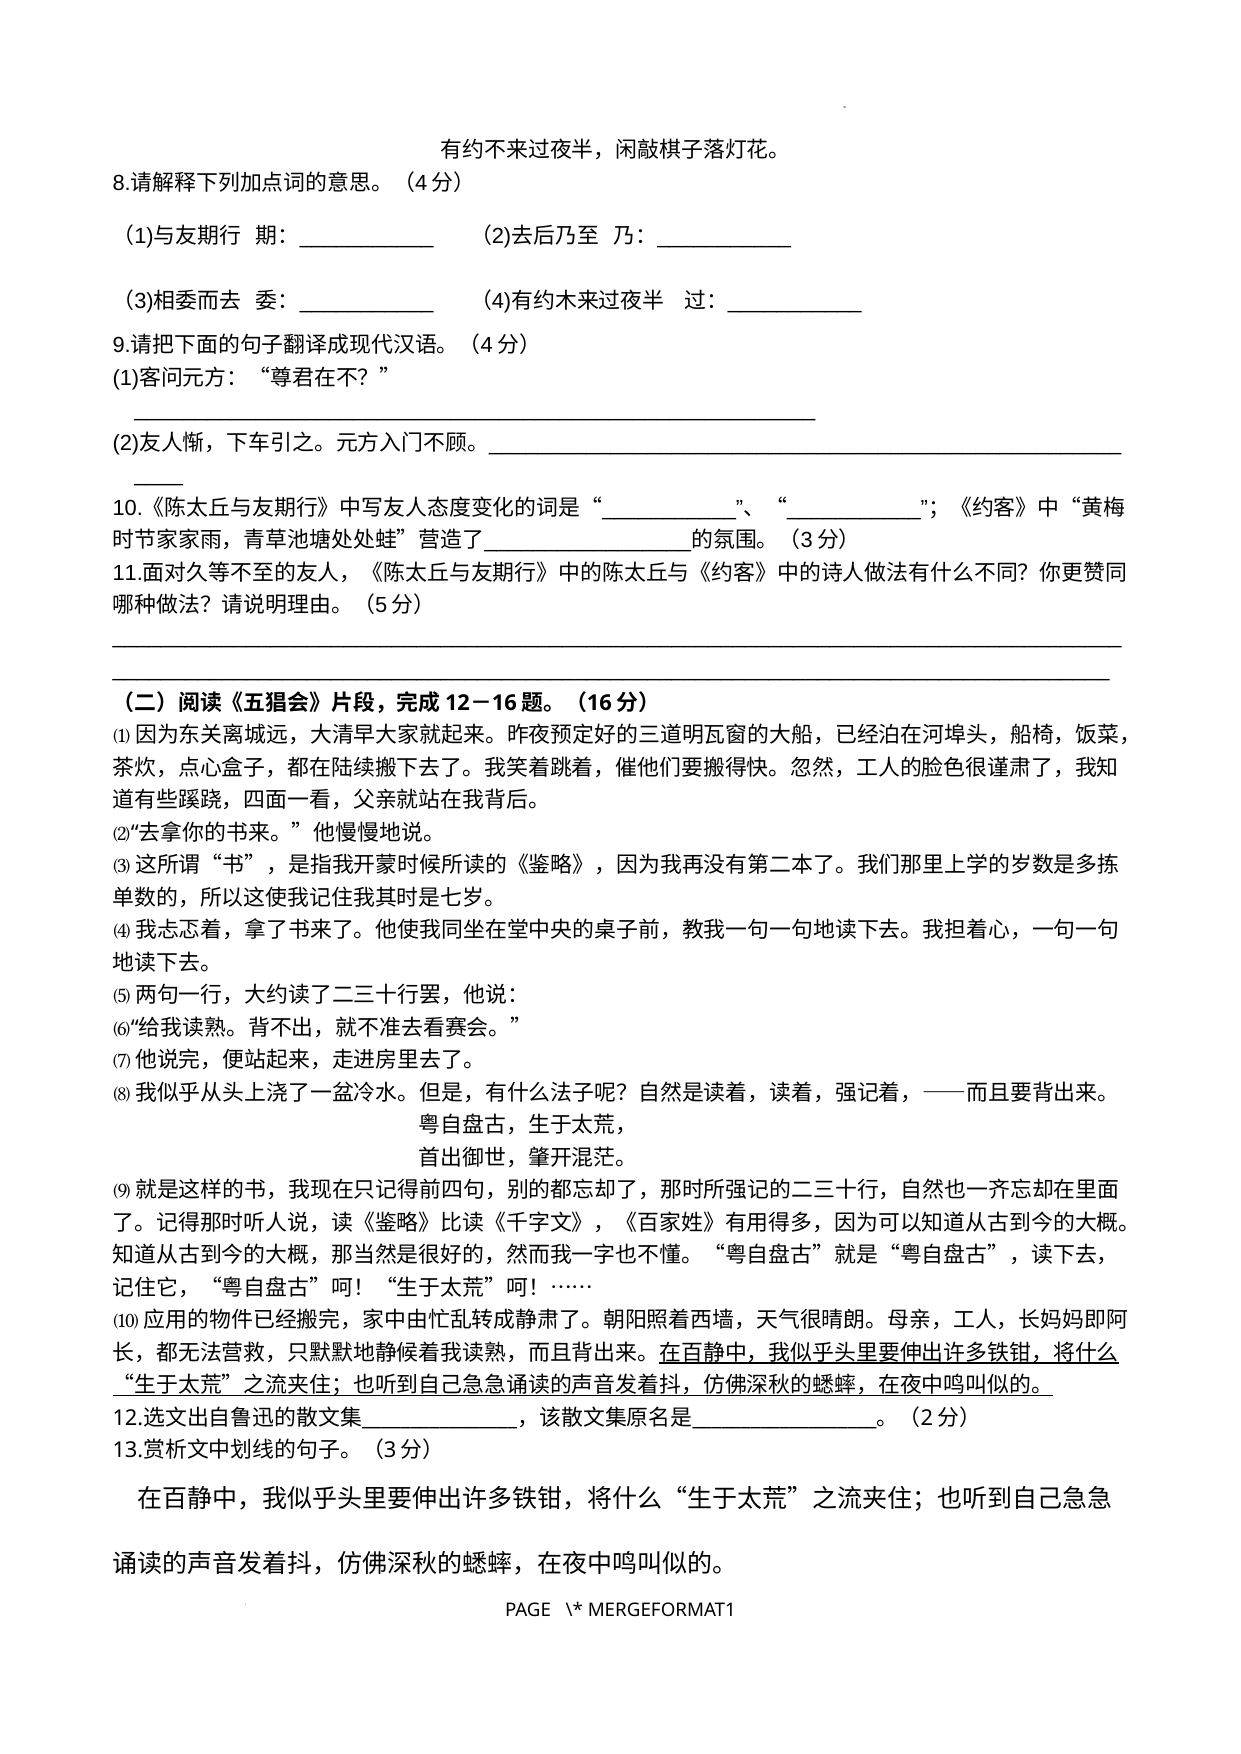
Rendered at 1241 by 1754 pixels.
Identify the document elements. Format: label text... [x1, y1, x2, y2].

text ⑸两句一行，大约读了二三十行罢，他说： [112, 977, 1128, 1009]
text 10.《陈太丘与友期行》中写友人态度变化的词是“___________”、“___________”；《约客》中“黄梅时节家家雨，青草池塘处处蛙”营造了_________________的氛围。（3分） [112, 489, 1128, 554]
text 8.请解释下列加点词的意思。（4分） [112, 164, 1128, 197]
text ⑺他说完，便站起来，走进房里去了。 [112, 1042, 1128, 1074]
text ⑴因为东关离城远，大清早大家就起来。昨夜预定好的三道明瓦窗的大船，已经泊在河埠头，船椅，饭菜，茶炊，点心盒子，都在陆续搬下去了。我笑着跳着，催他们要搬得快。忽然，工人的脸色很谨肃了，我知道有些蹊跷，四面一看，父亲就站在我背后。 [112, 717, 1128, 814]
text （1)与友期行 期：___________ （2)去后乃至 乃：___________ [112, 197, 1128, 262]
text 有约不来过夜半，闲敲棋子落灯花。 [112, 132, 1128, 164]
text 11.面对久等不至的友人，《陈太丘与友期行》中的陈太丘与《约客》中的诗人做法有什么不同？你更赞同哪种做法？请说明理由。（5分） [112, 554, 1128, 619]
text （3)相委而去 委：___________ （4)有约木来过夜半 过：___________ [112, 262, 1128, 327]
text ⑵“去拿你的书来。”他慢慢地说。 [112, 814, 1128, 847]
text 12.选文出自鲁迅的散文集________________，该散文集原名是___________________。（2分） [112, 1399, 1128, 1432]
text 首出御世，肇开混茫。 [112, 1139, 1128, 1172]
text (1)客问元方：“尊君在不？” [112, 359, 1128, 392]
text ⑶这所谓“书”，是指我开蒙时候所读的《鉴略》，因为我再没有第二本了。我们那里上学的岁数是多拣单数的，所以这使我记住我其时是七岁。 [112, 847, 1128, 912]
text ⑻我似乎从头上浇了一盆冷水。但是，有什么法子呢？自然是读着，读着，强记着，——而且要背出来。 [112, 1074, 1128, 1107]
text 13.赏析文中划线的句子。（3分） [112, 1432, 1128, 1464]
text ⑹“给我读熟。背不出，就不准去看赛会。” [112, 1009, 1128, 1042]
text ⑽应用的物件已经搬完，家中由忙乱转成静肃了。朝阳照着西墙，天气很晴朗。母亲，工人，长妈妈即阿长，都无法营救，只默默地静候着我读熟，而且背出来。在百静中，我似乎头里要伸出许多铁钳，将什么“生于太荒”之流夹住；也听到自己急急诵读的声音发着抖，仿佛深秋的蟋蟀，在夜中鸣叫似的。 [112, 1302, 1128, 1399]
text 在百静中，我似乎头里要伸出许多铁钳，将什么“生于太荒”之流夹住；也听到自己急急诵读的声音发着抖，仿佛深秋的蟋蟀，在夜中鸣叫似的。 [112, 1464, 1128, 1594]
text 9.请把下面的句子翻译成现代汉语。（4分） [112, 327, 1128, 359]
text 粤自盘古，生于太荒， [112, 1107, 1128, 1139]
text (2)友人惭，下车引之。元方入门不顾。________________________________________________________ [112, 424, 1128, 489]
text _____________________________________________________________________________________________________________________________________________________________________（二）阅读《五猖会》片段，完成12－16题。（16分） [112, 619, 1128, 717]
text ⑼就是这样的书，我现在只记得前四句，别的都忘却了，那时所强记的二三十行，自然也一齐忘却在里面了。记得那时听人说，读《鉴略》比读《千字文》，《百家姓》有用得多，因为可以知道从古到今的大概。知道从古到今的大概，那当然是很好的，然而我一字也不懂。“粤自盘古”就是“粤自盘古”，读下去，记住它，“粤自盘古”呵！“生于太荒”呵！…… [112, 1172, 1128, 1302]
text ________________________________________________________ [112, 392, 1128, 424]
text ⑷我忐忑着，拿了书来了。他使我同坐在堂中央的桌子前，教我一句一句地读下去。我担着心，一句一句地读下去。 [112, 912, 1128, 977]
